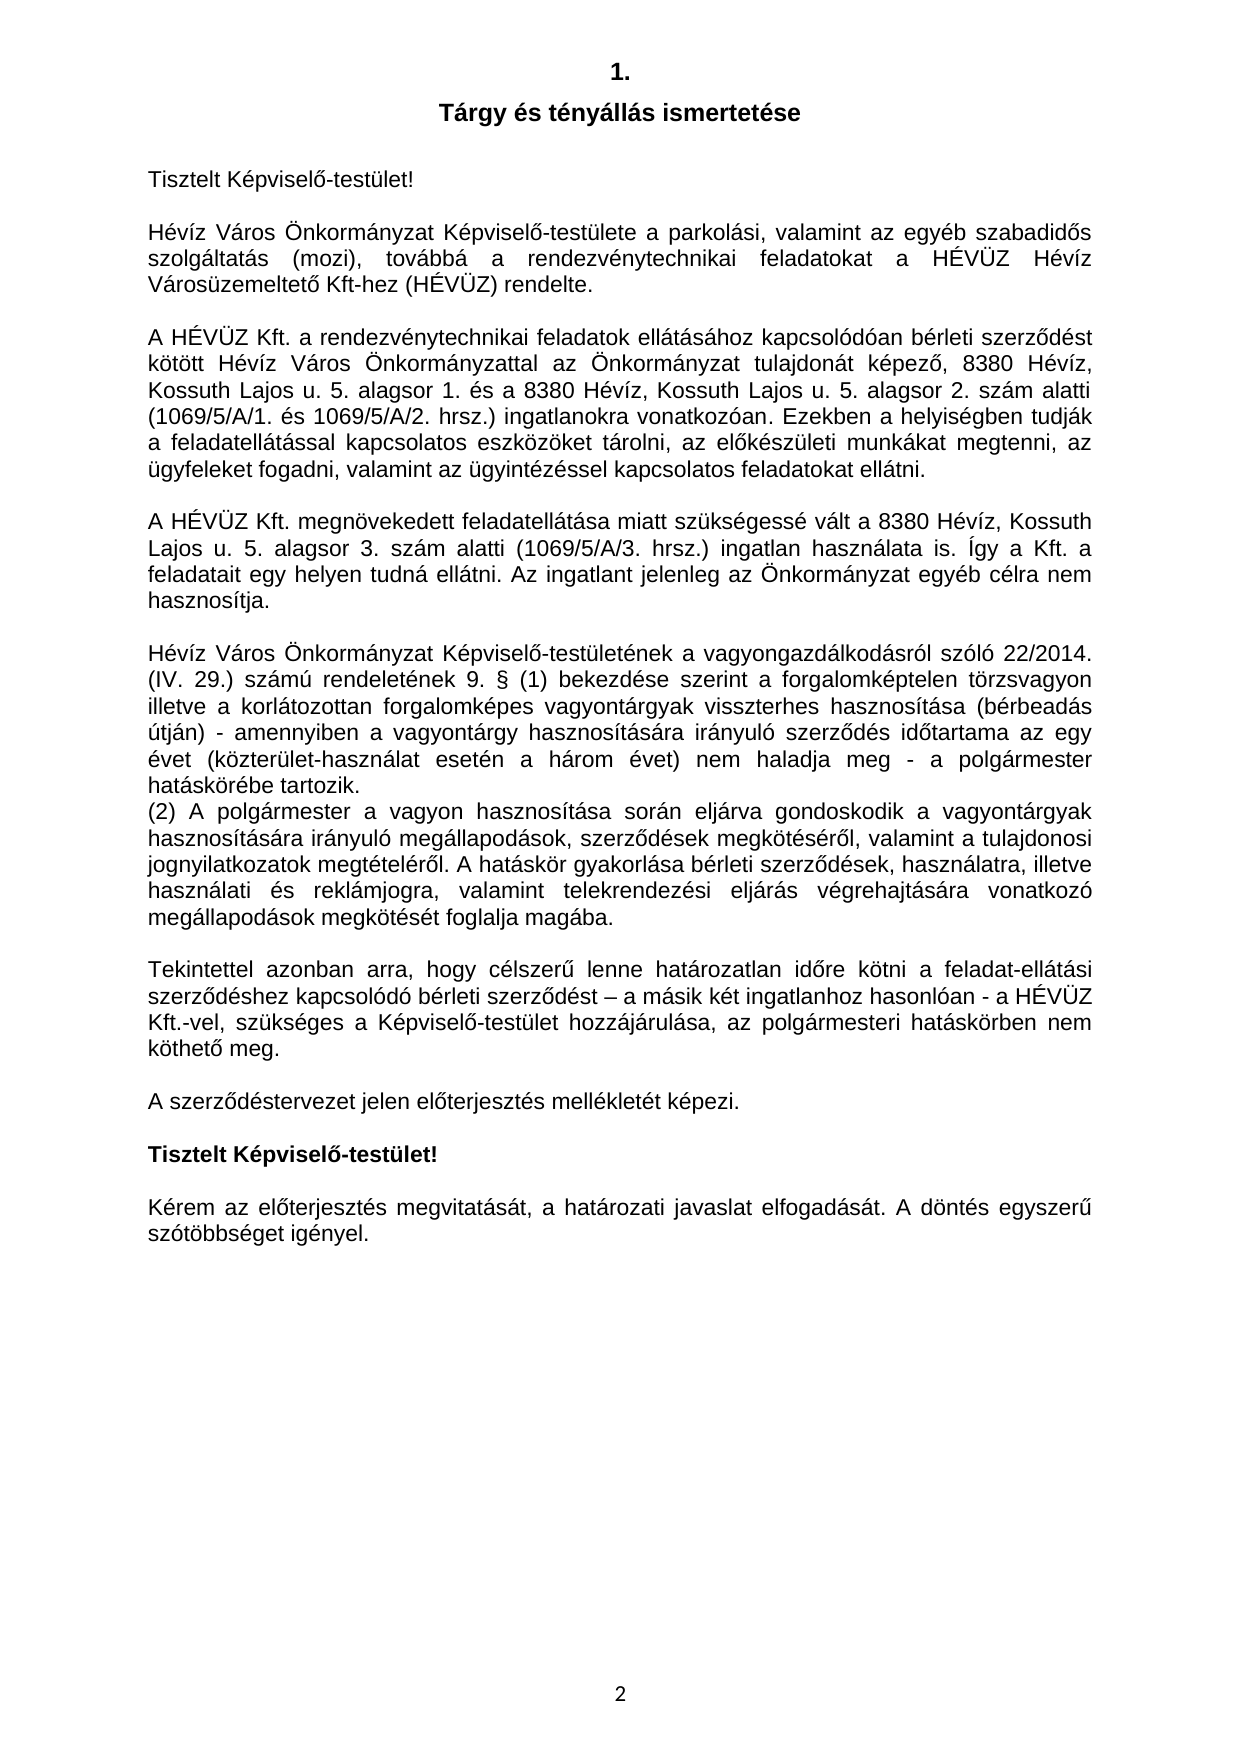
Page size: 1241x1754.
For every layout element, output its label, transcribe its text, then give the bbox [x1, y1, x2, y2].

text A HÉVÜZ Kft. a rendezvénytechnikai feladatok ellátásához kapcsolódóan bérleti szerződést kötött Hévíz Város Önkormányzattal az Önkormányzat tulajdonát képező, 8380 Hévíz, Kossuth Lajos u. 5. alagsor 1. és a 8380 Hévíz, Kossuth Lajos u. 5. alagsor 2. szám alatti (1069/5/A/1. és 1069/5/A/2. hrsz.) ingatlanokra vonatkozóan. Ezekben a helyiségben tudják a feladatellátással kapcsolatos eszközöket tárolni, az előkészületi munkákat megtenni, az ügyfeleket fogadni, valamint az ügyintézéssel kapcsolatos feladatokat ellátni. [148, 324, 1093, 482]
text 1. [148, 57, 1093, 86]
text Tekintettel azonban arra, hogy célszerű lenne határozatlan időre kötni a feladat-ellátási szerződéshez kapcsolódó bérleti szerződést – a másik két ingatlanhoz hasonlóan - a HÉVÜZ Kft.-vel, szükséges a Képviselő-testület hozzájárulása, az polgármesteri hatáskörben nem köthető meg. [148, 956, 1093, 1062]
text Kérem az előterjesztés megvitatását, a határozati javaslat elfogadását. A döntés egyszerű szótöbbséget igényel. [148, 1193, 1093, 1246]
text A szerződéstervezet jelen előterjesztés mellékletét képezi. [148, 1088, 1093, 1114]
text Hévíz Város Önkormányzat Képviselő-testülete a parkolási, valamint az egyéb szabadidős szolgáltatás (mozi), továbbá a rendezvénytechnikai feladatokat a HÉVÜZ Hévíz Városüzemeltető Kft-hez (HÉVÜZ) rendelte. [148, 218, 1093, 297]
text (2) A polgármester a vagyon hasznosítása során eljárva gondoskodik a vagyontárgyak hasznosítására irányuló megállapodások, szerződések megkötéséről, valamint a tulajdonosi jognyilatkozatok megtételéről. A hatáskör gyakorlása bérleti szerződések, használatra, illetve használati és reklámjogra, valamint telekrendezési eljárás végrehajtására vonatkozó megállapodások megkötését foglalja magába. [148, 798, 1093, 930]
text Hévíz Város Önkormányzat Képviselő-testületének a vagyongazdálkodásról szóló 22/2014. (IV. 29.) számú rendeletének 9. § (1) bekezdése szerint a forgalomképtelen törzsvagyon illetve a korlátozottan forgalomképes vagyontárgyak visszterhes hasznosítása (bérbeadás útján) - amennyiben a vagyontárgy hasznosítására irányuló szerződés időtartama az egy évet (közterület-használat esetén a három évet) nem haladja meg - a polgármester hatáskörébe tartozik. [148, 640, 1093, 798]
text Tisztelt Képviselő-testület! [148, 166, 1093, 192]
text Tisztelt Képviselő-testület! [148, 1141, 1093, 1167]
text A HÉVÜZ Kft. megnövekedett feladatellátása miatt szükségessé vált a 8380 Hévíz, Kossuth Lajos u. 5. alagsor 3. szám alatti (1069/5/A/3. hrsz.) ingatlan használata is. Így a Kft. a feladatait egy helyen tudná ellátni. Az ingatlant jelenleg az Önkormányzat egyéb célra nem hasznosítja. [148, 508, 1093, 614]
text Tárgy és tényállás ismertetése [148, 98, 1093, 127]
